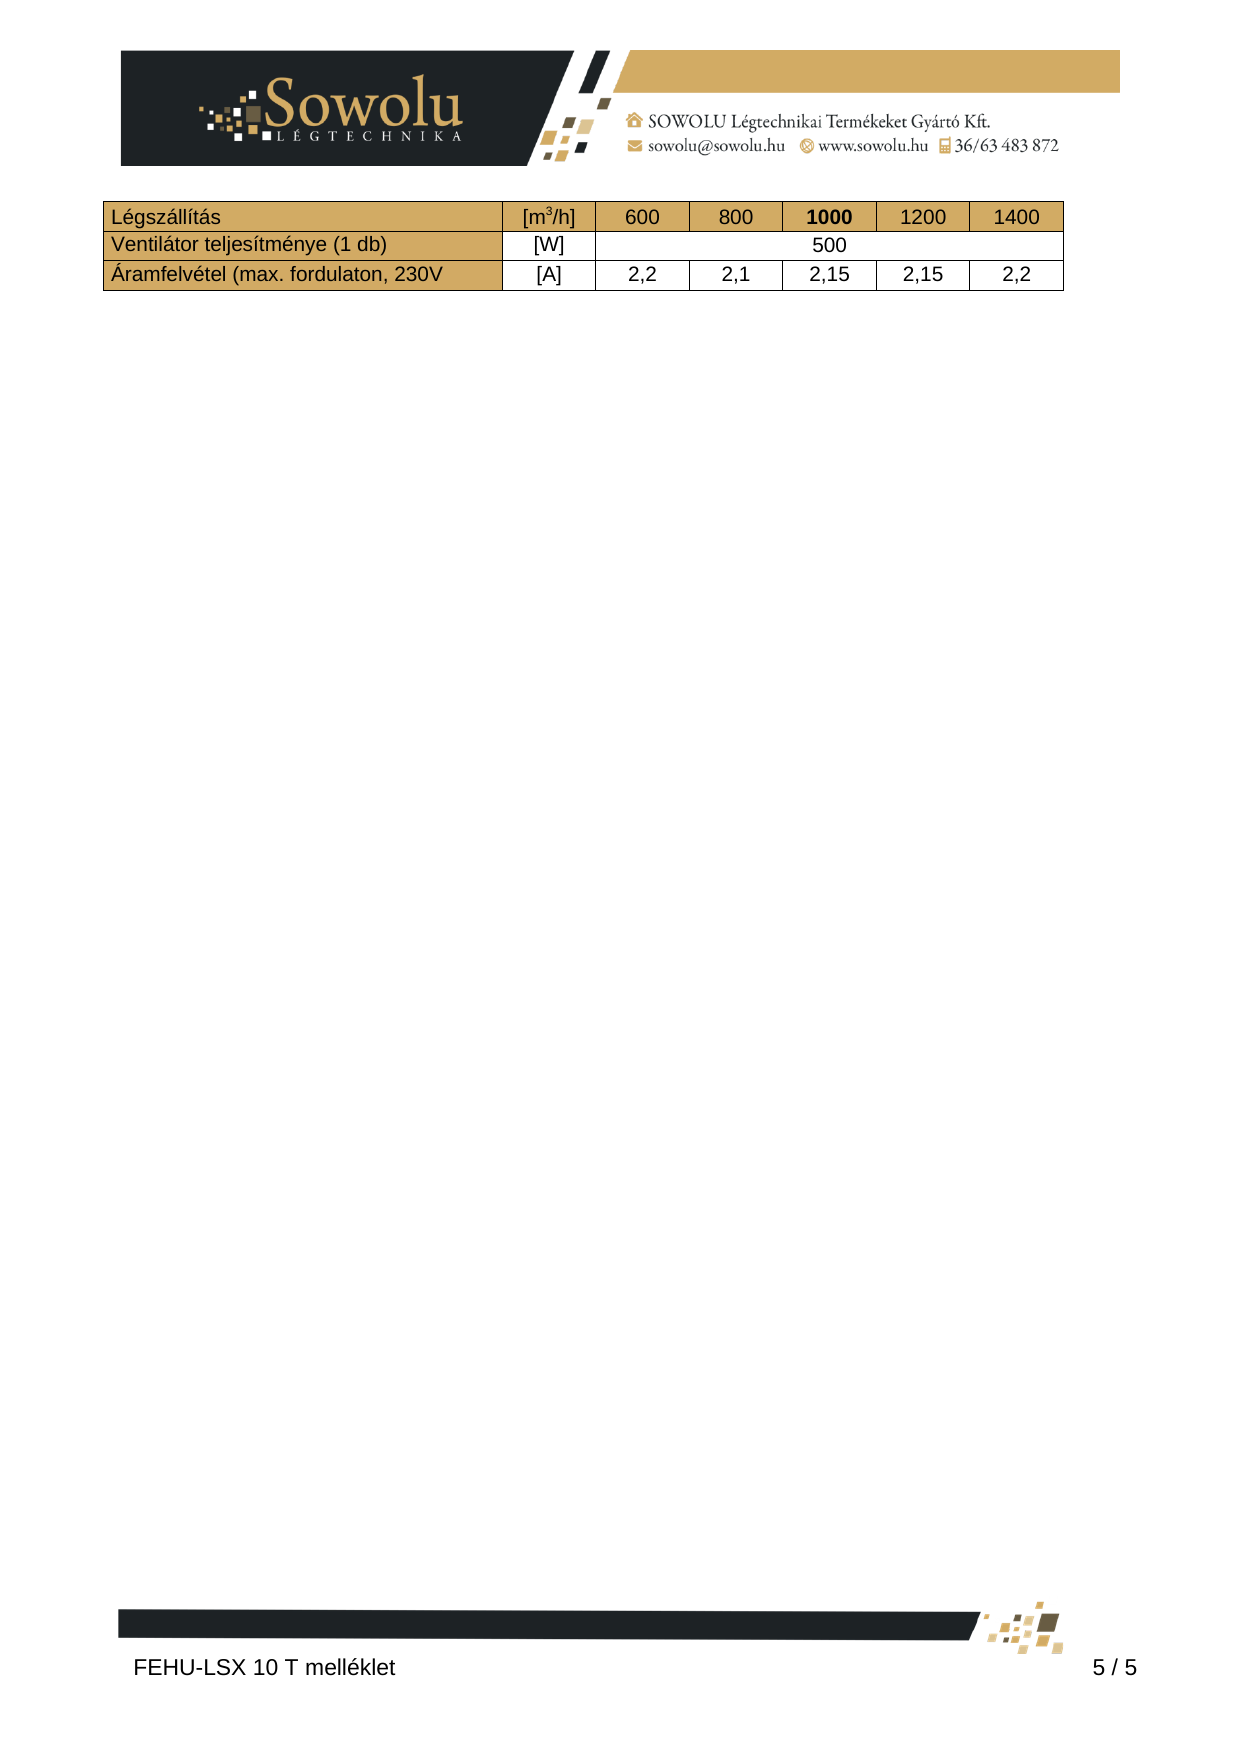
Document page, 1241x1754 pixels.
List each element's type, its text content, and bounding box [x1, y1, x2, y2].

table_cell 2,2 [596, 261, 689, 290]
table_cell 500 [596, 232, 1063, 260]
table_header Légszállítás [104, 202, 502, 231]
table_header 1000 [783, 202, 876, 231]
picture [118, 1595, 1064, 1654]
table_header [m3/h] [503, 202, 595, 231]
table_header 1400 [970, 202, 1063, 231]
table_cell [A] [503, 261, 595, 290]
table_cell Áramfelvétel (max. fordulaton, 230V 50Hz) [104, 261, 502, 290]
picture [120, 50, 1120, 166]
table_cell 2,2 [970, 261, 1063, 290]
table_cell 2,15 [783, 261, 876, 290]
table_header 1200 [877, 202, 969, 231]
table_header 800 [690, 202, 782, 231]
table_cell Ventilátor teljesítménye (1 db) [104, 232, 502, 260]
table_cell [W] [503, 232, 595, 260]
table_header 600 [596, 202, 689, 231]
table_cell 2,1 [690, 261, 782, 290]
table_cell 2,15 [877, 261, 969, 290]
